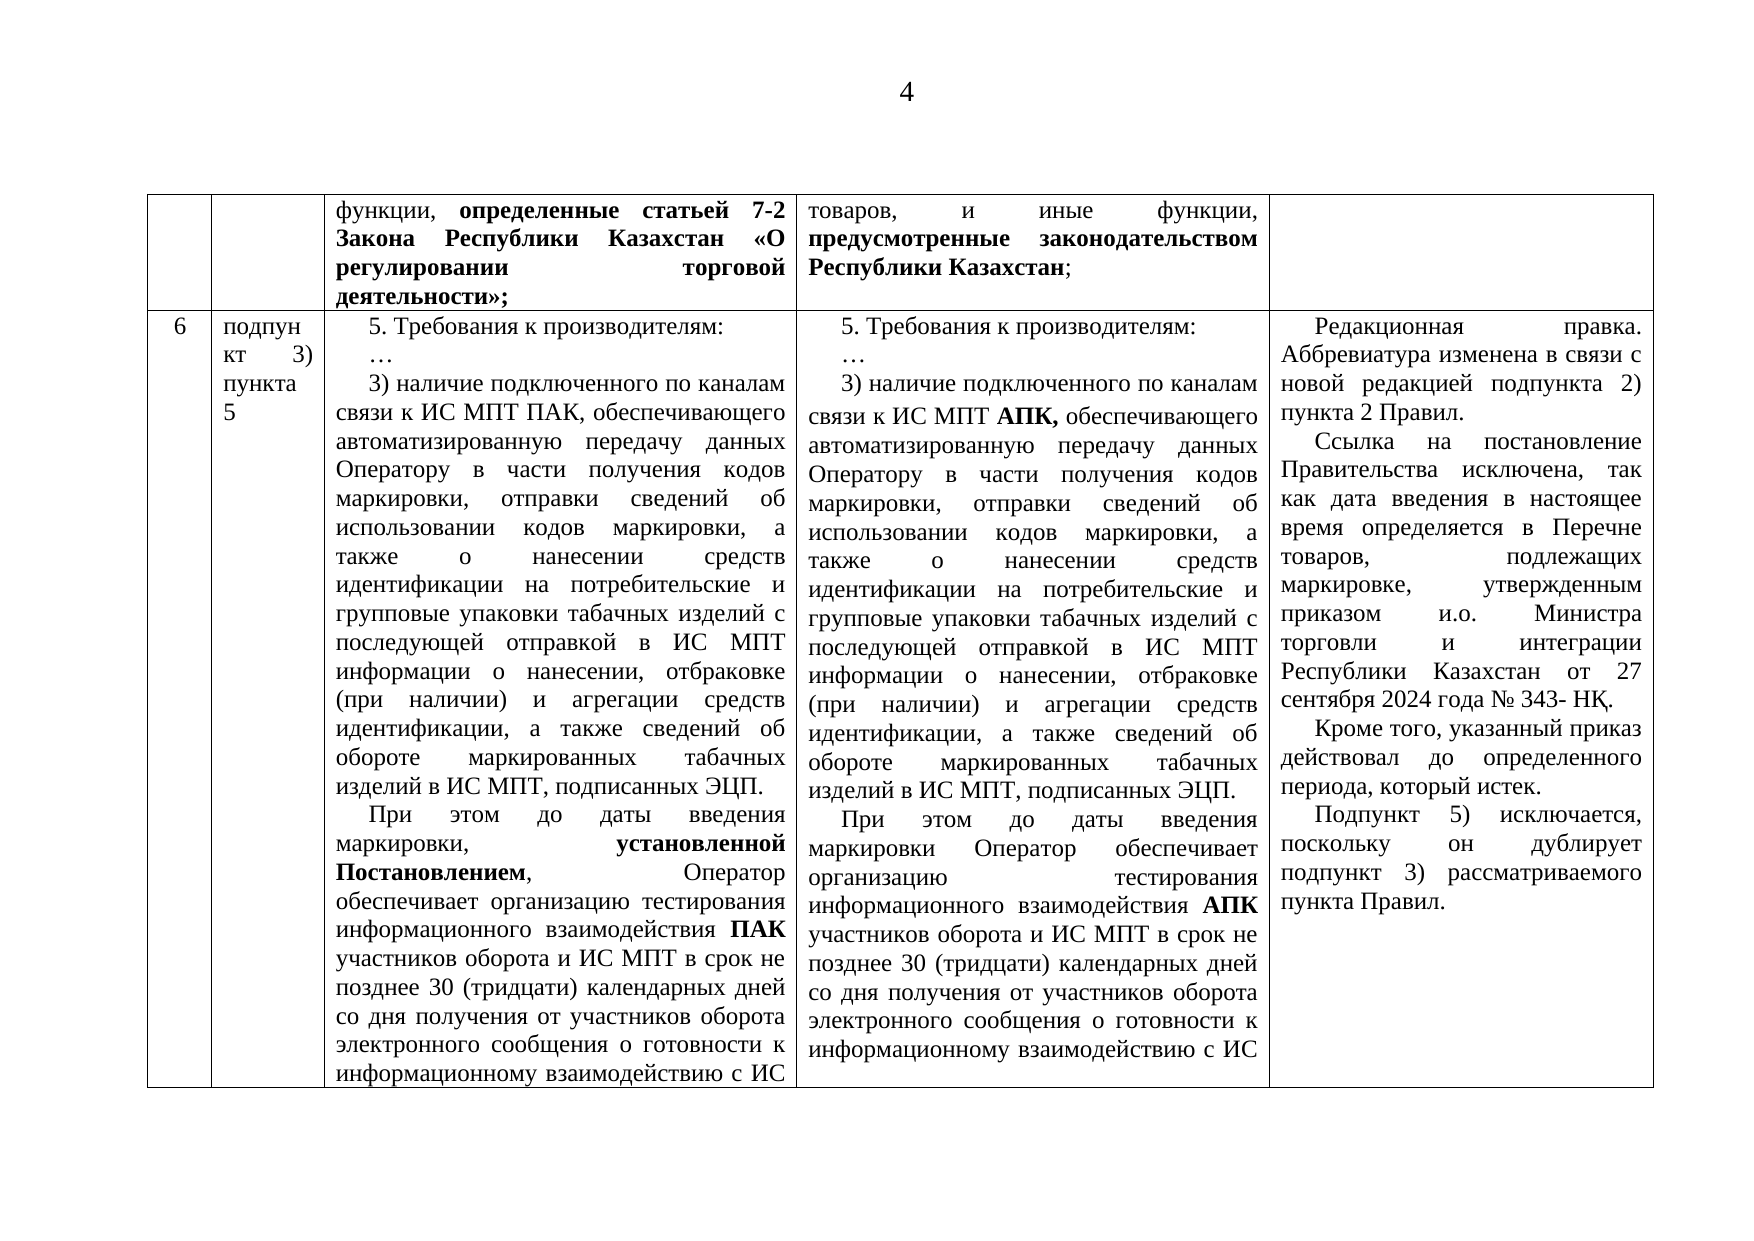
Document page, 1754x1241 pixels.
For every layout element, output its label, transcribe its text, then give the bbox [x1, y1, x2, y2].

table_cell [212, 311, 324, 1087]
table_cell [1270, 195, 1653, 310]
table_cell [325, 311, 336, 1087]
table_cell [212, 195, 324, 310]
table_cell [1270, 311, 1653, 1087]
table_cell 5 [148, 195, 211, 310]
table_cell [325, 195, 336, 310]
table_cell 6 [148, 311, 211, 1087]
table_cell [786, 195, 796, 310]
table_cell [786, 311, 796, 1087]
